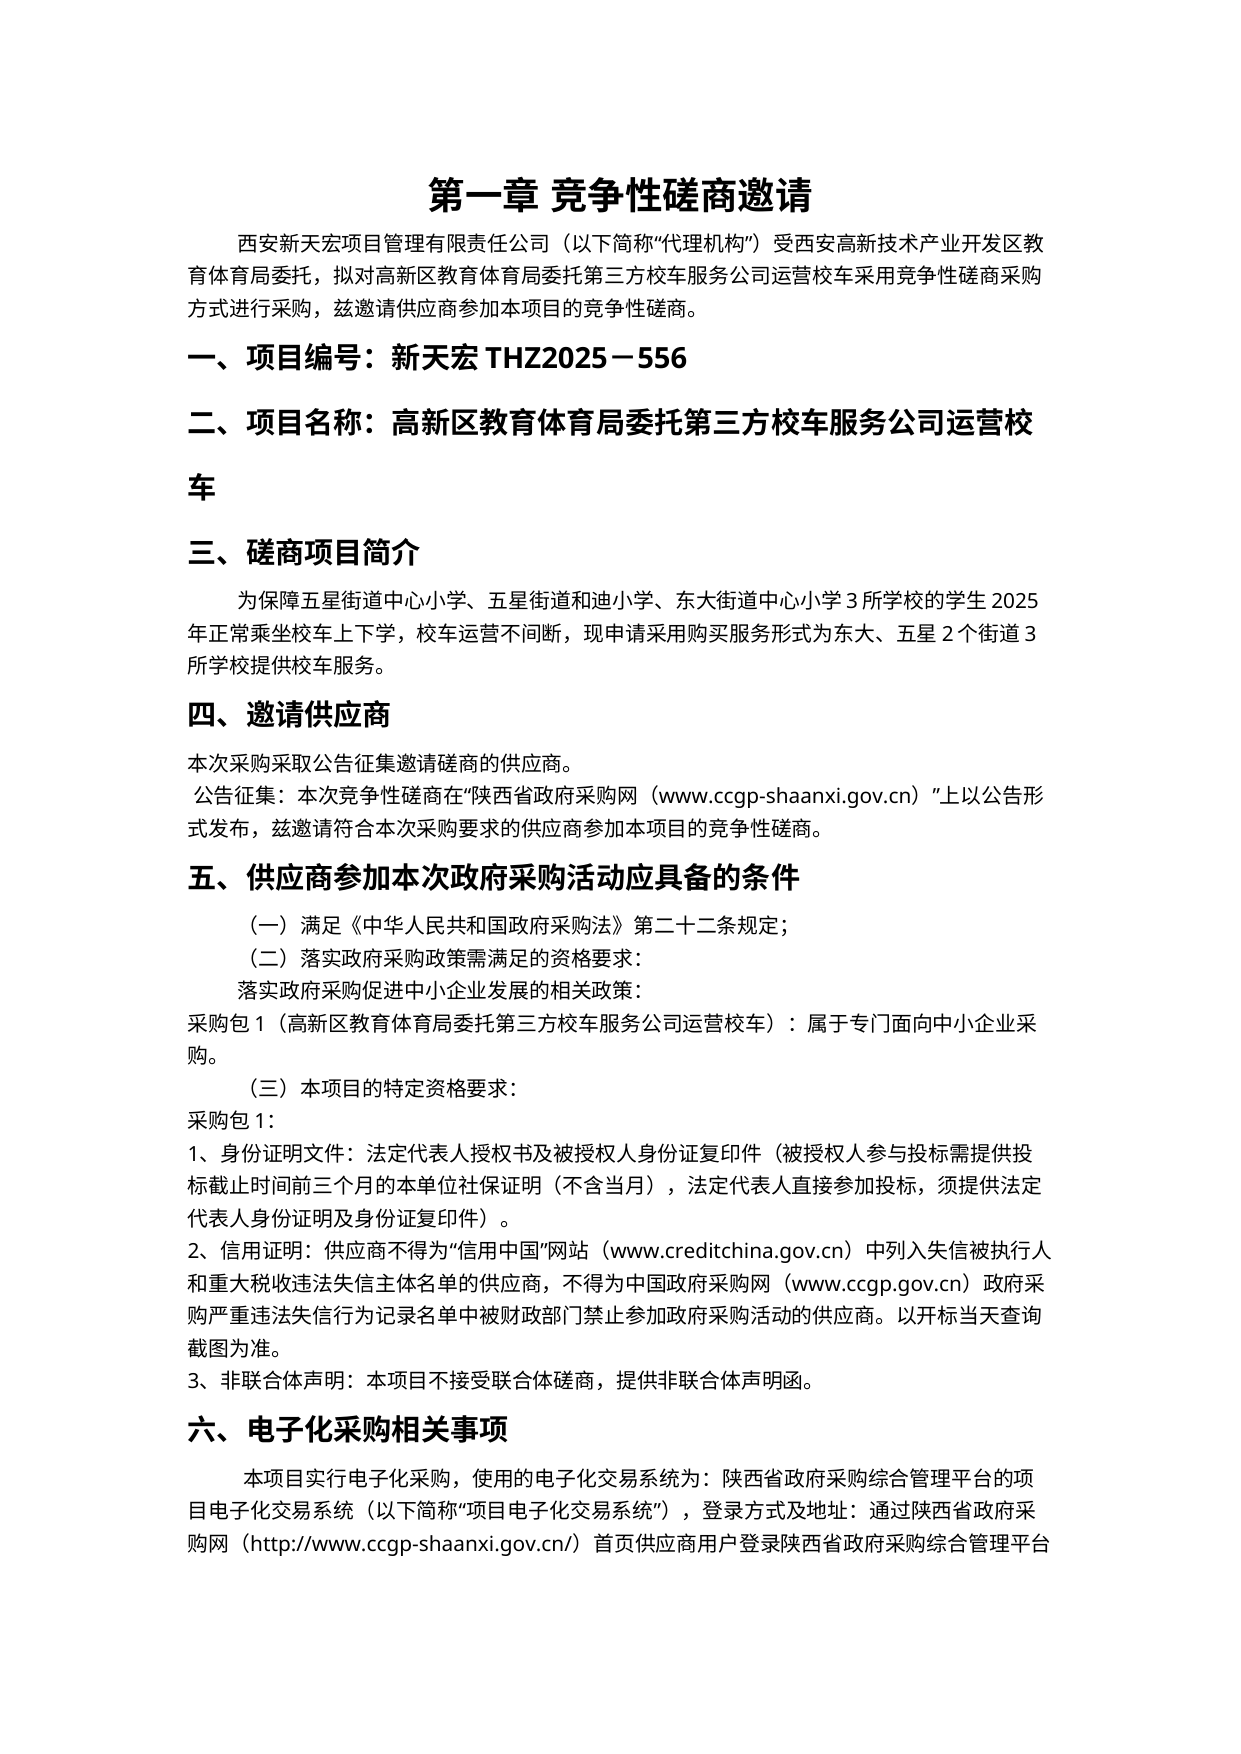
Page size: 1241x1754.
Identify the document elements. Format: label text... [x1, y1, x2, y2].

text 一、项目编号：新天宏THZ2025－556 [187, 324, 1053, 389]
text 采购包1： [187, 1104, 1053, 1137]
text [187, 1462, 1053, 1559]
text 四、邀请供应商 [187, 682, 1053, 747]
text 采购包1（高新区教育体育局委托第三方校车服务公司运营校车）：属于专门面向中小企业采购。 [187, 1007, 1053, 1072]
text 公告征集：本次竞争性磋商在“陕西省政府采购网（www.ccgp-shaanxi.gov.cn）”上以公告形式发布，兹邀请符合本次采购要求的供应商参加本项目的竞争性磋商。 [187, 779, 1053, 844]
text 五、供应商参加本次政府采购活动应具备的条件 [187, 844, 1053, 909]
text 第一章 竞争性磋商邀请 [187, 162, 1053, 227]
text 3、非联合体声明：本项目不接受联合体磋商，提供非联合体声明函。 [187, 1364, 1053, 1397]
text 三、磋商项目简介 [187, 519, 1053, 584]
text 落实政府采购促进中小企业发展的相关政策： [187, 974, 1053, 1007]
text 1、身份证明文件：法定代表人授权书及被授权人身份证复印件（被授权人参与投标需提供投标截止时间前三个月的本单位社保证明（不含当月），法定代表人直接参加投标，须提供法定代表人身份证明及身份证复印件）。 [187, 1137, 1053, 1234]
text 六、电子化采购相关事项 [187, 1397, 1053, 1462]
text （一）满足《中华人民共和国政府采购法》第二十二条规定； [187, 909, 1053, 942]
text （二）落实政府采购政策需满足的资格要求： [187, 942, 1053, 974]
text 2、信用证明：供应商不得为“信用中国”网站（www.creditchina.gov.cn）中列入失信被执行人和重大税收违法失信主体名单的供应商，不得为中国政府采购网（www.ccgp.gov.cn）政府采购严重违法失信行为记录名单中被财政部门禁止参加政府采购活动的供应商。以开标当天查询截图为准。 [187, 1234, 1053, 1364]
text 为保障五星街道中心小学、五星街道和迪小学、东大街道中心小学3所学校的学生2025年正常乘坐校车上下学，校车运营不间断，现申请采用购买服务形式为东大、五星2个街道3所学校提供校车服务。 [187, 584, 1053, 682]
text （三）本项目的特定资格要求： [187, 1072, 1053, 1104]
text 西安新天宏项目管理有限责任公司（以下简称“代理机构”）受西安高新技术产业开发区教育体育局委托，拟对高新区教育体育局委托第三方校车服务公司运营校车采用竞争性磋商采购方式进行采购，兹邀请供应商参加本项目的竞争性磋商。 [187, 227, 1053, 324]
text 二、项目名称：高新区教育体育局委托第三方校车服务公司运营校车 [187, 389, 1053, 519]
text 本次采购采取公告征集邀请磋商的供应商。 [187, 747, 1053, 779]
